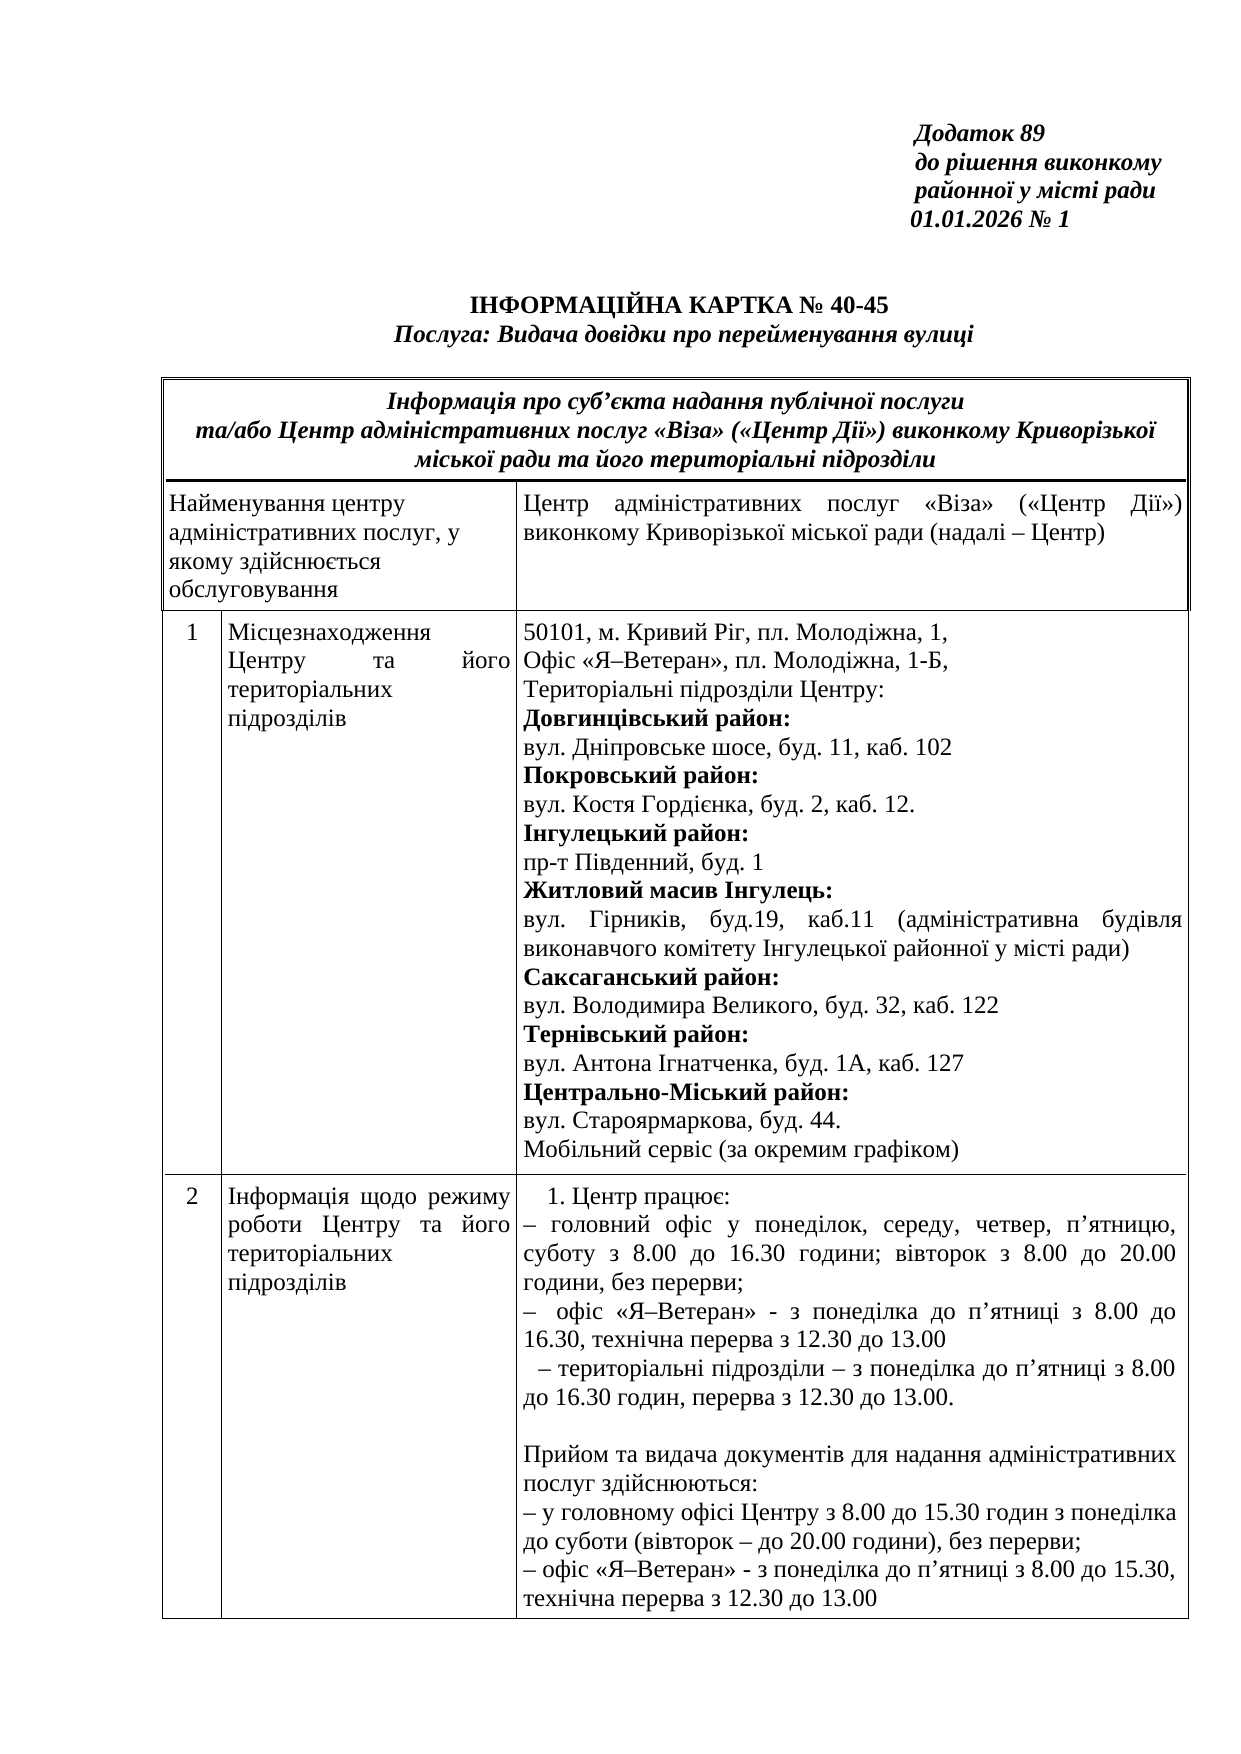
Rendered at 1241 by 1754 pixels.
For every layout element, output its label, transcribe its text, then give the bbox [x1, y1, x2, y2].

text до рішення виконкому [915, 147, 1181, 176]
table_cell 50101, м. Кривий Ріг, пл. Молодіжна, 1, Офіс «Я–Ветеран», пл. Молодіжна, 1-Б, Територіальні підрозділи Центру: Довгинцівський район: вул. Дніпровське шосе, буд. 11, каб. 102 Покровський район: вул. Костя Гордієнка, буд. 2, каб. 12. Інгулецький район: пр-т Південний, буд. 1 Житловий масив Інгулець: вул. Гірників, буд.19, каб.11 (адміністративна будівля виконавчого комітету Інгулецької районної у місті ради) Саксаганський район: вул. Володимира Великого, буд. 32, каб. 122 Тернівський район: вул. Антона Ігнатченка, буд. 1А, каб. 127 Центрально-Міський район: вул. Староярмаркова, буд. 44. Мобільний сервіс (за окремим графіком) [517, 611, 1188, 1173]
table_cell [517, 1174, 1188, 1618]
table_cell Найменування центру адміністративних послуг, у якому здійснюється обслуговування [164, 479, 516, 609]
table_header Інформація про суб’єкта надання публічної послуги та/або Центр адміністративних послуг «Віза» («Центр Дії») виконкому Криворізької міської ради та його територіальні підрозділи [164, 380, 1187, 479]
table_cell Центр адміністративних послуг «Віза» («Центр Дії») виконкому Криворізької міської ради (надалі – Центр) [517, 479, 1187, 609]
text 01.01.2026 № 1 [177, 204, 1181, 233]
text районної у місті ради [915, 176, 1181, 204]
text Послуга: Видача довідки про перейменування вулиці [177, 319, 1190, 348]
table_cell Місцезнаходження Центру та його територіальних підрозділів [222, 611, 516, 1173]
text Додаток 89 [915, 118, 1181, 147]
table_cell 2 [163, 1174, 221, 1618]
text ІНФОРМАЦІЙНА КАРТКА № 40-45 [177, 291, 1181, 319]
table_cell 1 [163, 611, 221, 1173]
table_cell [222, 1175, 516, 1618]
